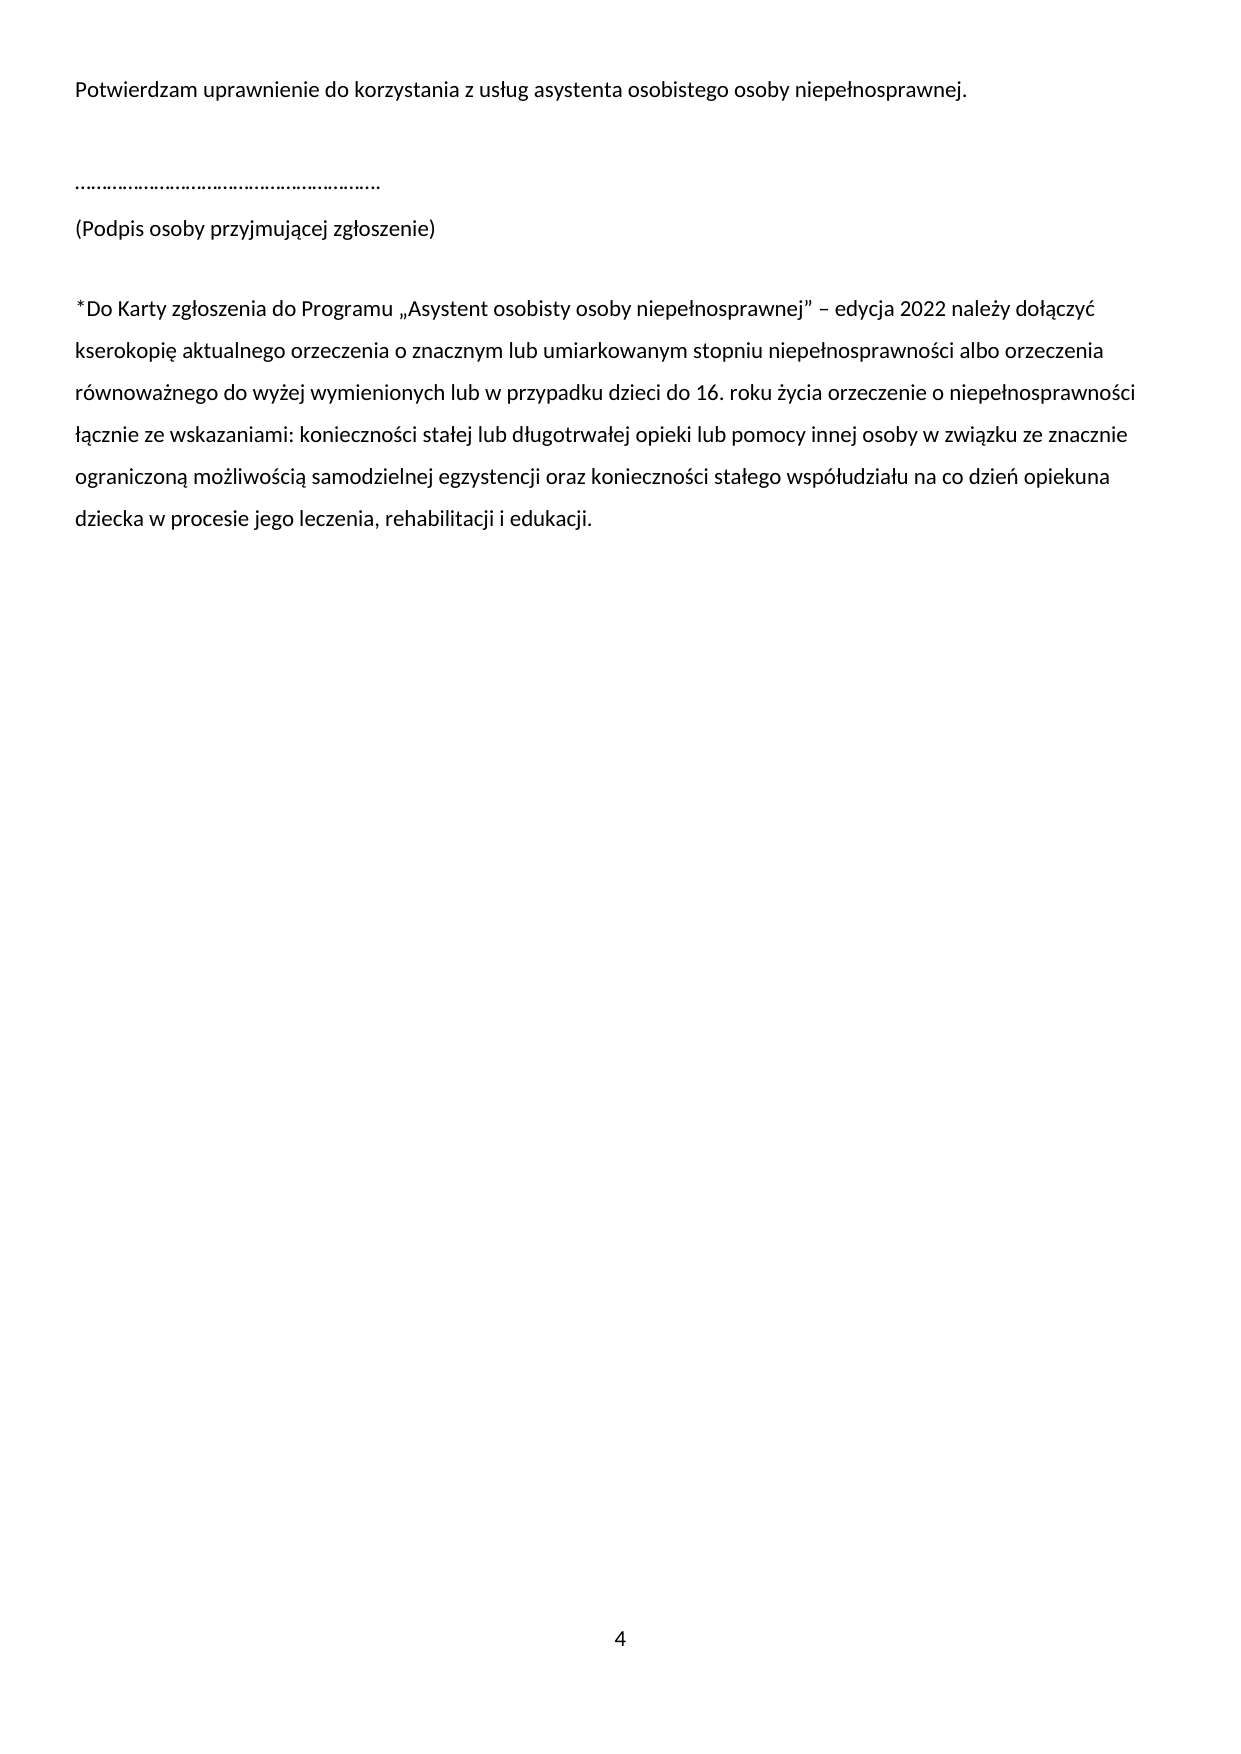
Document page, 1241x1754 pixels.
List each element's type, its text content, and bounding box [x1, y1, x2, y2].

text Potwierdzam uprawnienie do korzystania z usług asystenta osobistego osoby niepełnosprawnej. [75, 75, 1165, 103]
text (Podpis osoby przyjmującej zgłoszenie) [75, 214, 1165, 242]
text …………………………………………………. [75, 167, 1165, 195]
text *Do Karty zgłoszenia do Programu „Asystent osobisty osoby niepełnosprawnej” – edycja 2022 należy dołączyć kserokopię aktualnego orzeczenia o znacznym lub umiarkowanym stopniu niepełnosprawności albo orzeczenia równoważnego do wyżej wymienionych lub w przypadku dzieci do 16. roku życia orzeczenie o niepełnosprawności łącznie ze wskazaniami: konieczności stałej lub długotrwałej opieki lub pomocy innej osoby w związku ze znacznie ograniczoną możliwością samodzielnej egzystencji oraz konieczności stałego współudziału na co dzień opiekuna dziecka w procesie jego leczenia, rehabilitacji i edukacji. [75, 294, 1165, 532]
